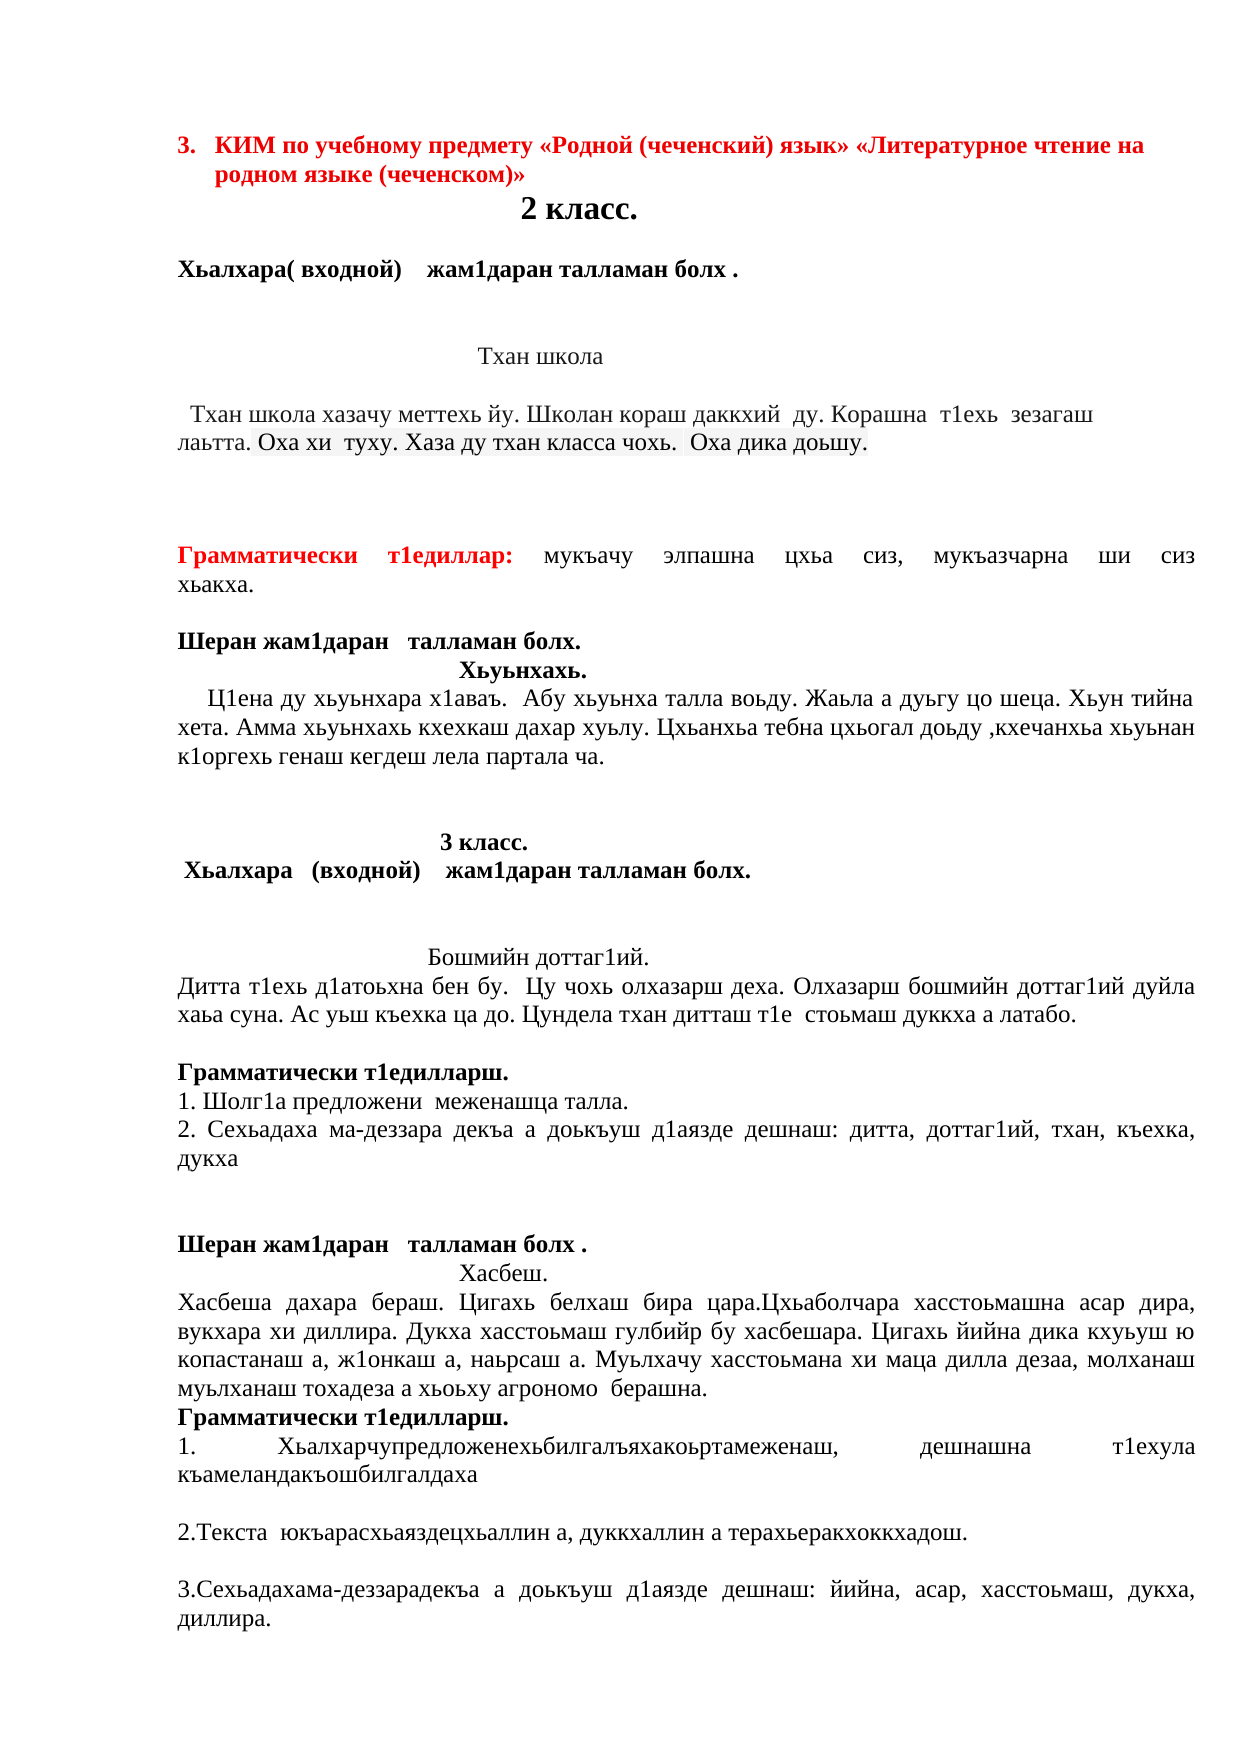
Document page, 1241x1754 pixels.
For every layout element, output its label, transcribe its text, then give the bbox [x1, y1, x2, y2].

text Грамматически т1едилларш. [177, 1402, 1196, 1431]
list Шеран жам1даран талламан болх. [177, 626, 1196, 655]
text Грамматически т1едиллар: мукъачу элпашна цхьа сиз, мукъазчарна ши сиз хьакха. [177, 540, 1196, 597]
text Дитта т1ехь д1атоьхна бен бу. Цу чохь олхазарш деха. Олхазарш бошмийн доттаг1ий дуйла хаьа суна. Ас уьш къехка ца до. Цундела тхан дитташ т1е стоьмаш дуккха а латабо. [177, 971, 1196, 1028]
list 2.Текста юкъарасхьаяздецхьаллин а, дуккхаллин а терахьеракхоккхадош. [177, 1517, 1196, 1546]
text Бошмийн доттаг1ий. [177, 942, 1196, 971]
text Тхан школа хазачу меттехь йу. Школан кораш даккхий ду. Корашна т1ехь зезагаш лаьтта. Оха хи туху. Хаза ду тхан класса чохь. Оха дика доьшу. [177, 399, 1196, 456]
text Шеран жам1даран талламан болх . [177, 1229, 1196, 1258]
list 3.Сехьадахама-деззарадекъа а доькъуш д1аязде дешнаш: йийна, асар, хасстоьмаш, дукха, диллира. [177, 1574, 1196, 1632]
text Ц1ена ду хьуьнхара х1аваъ. Абу хьуьнха талла воьду. Жаьла а дуьгу цо шеца. Хьун тийна хета. Амма хьуьнхахь кхехкаш дахар хуьлу. Цхьанхьа тебна цхьогал доьду ,кхечанхьа хьуьнан к1оргехь генаш кегдеш лела партала ча. [177, 683, 1196, 770]
list 1. Хьалхарчупредложенехьбилгалъяхакоьртамеженаш, дешнашна т1ехула къамеландакъошбилгалдаха [177, 1431, 1196, 1488]
list Хьалхара( входной) жам1даран талламан болх . [177, 255, 1196, 284]
text 1. Шолг1а предложени меженашца талла. [177, 1086, 1196, 1114]
text Хасбеш. [177, 1258, 1196, 1287]
text 2. Сехьадаха ма-деззара декъа а доькъуш д1аязде дешнаш: дитта, доттаг1ий, тхан, къехка, дукха [177, 1114, 1196, 1172]
text Хасбеша дахара бераш. Цигахь белхаш бира цара.Цхьаболчара хасстоьмашна асар дира, вукхара хи диллира. Дукха хасстоьмаш гулбийр бу хасбешара. Цигахь йийна дика кхуьуш ю копастанаш а, ж1онкаш а, наьрсаш а. Муьлхачу хасстоьмана хи маца дилла дезаа, молханаш муьлханаш тохадеза а хьоьху агрономо берашна. [177, 1287, 1196, 1402]
text 2 класс. [133, 188, 1196, 226]
list 3 класс. [177, 827, 1196, 856]
list КИМ по учебному предмету «Родной (чеченский) язык» «Литературное чтение на родном языке (чеченском)» [177, 131, 1196, 188]
list Хьалхара (входной) жам1даран талламан болх. [177, 856, 1196, 884]
text Грамматически т1едилларш. [177, 1057, 1196, 1086]
text Хьуьнхахь. [177, 655, 1196, 683]
text Тхан школа [177, 341, 1196, 370]
